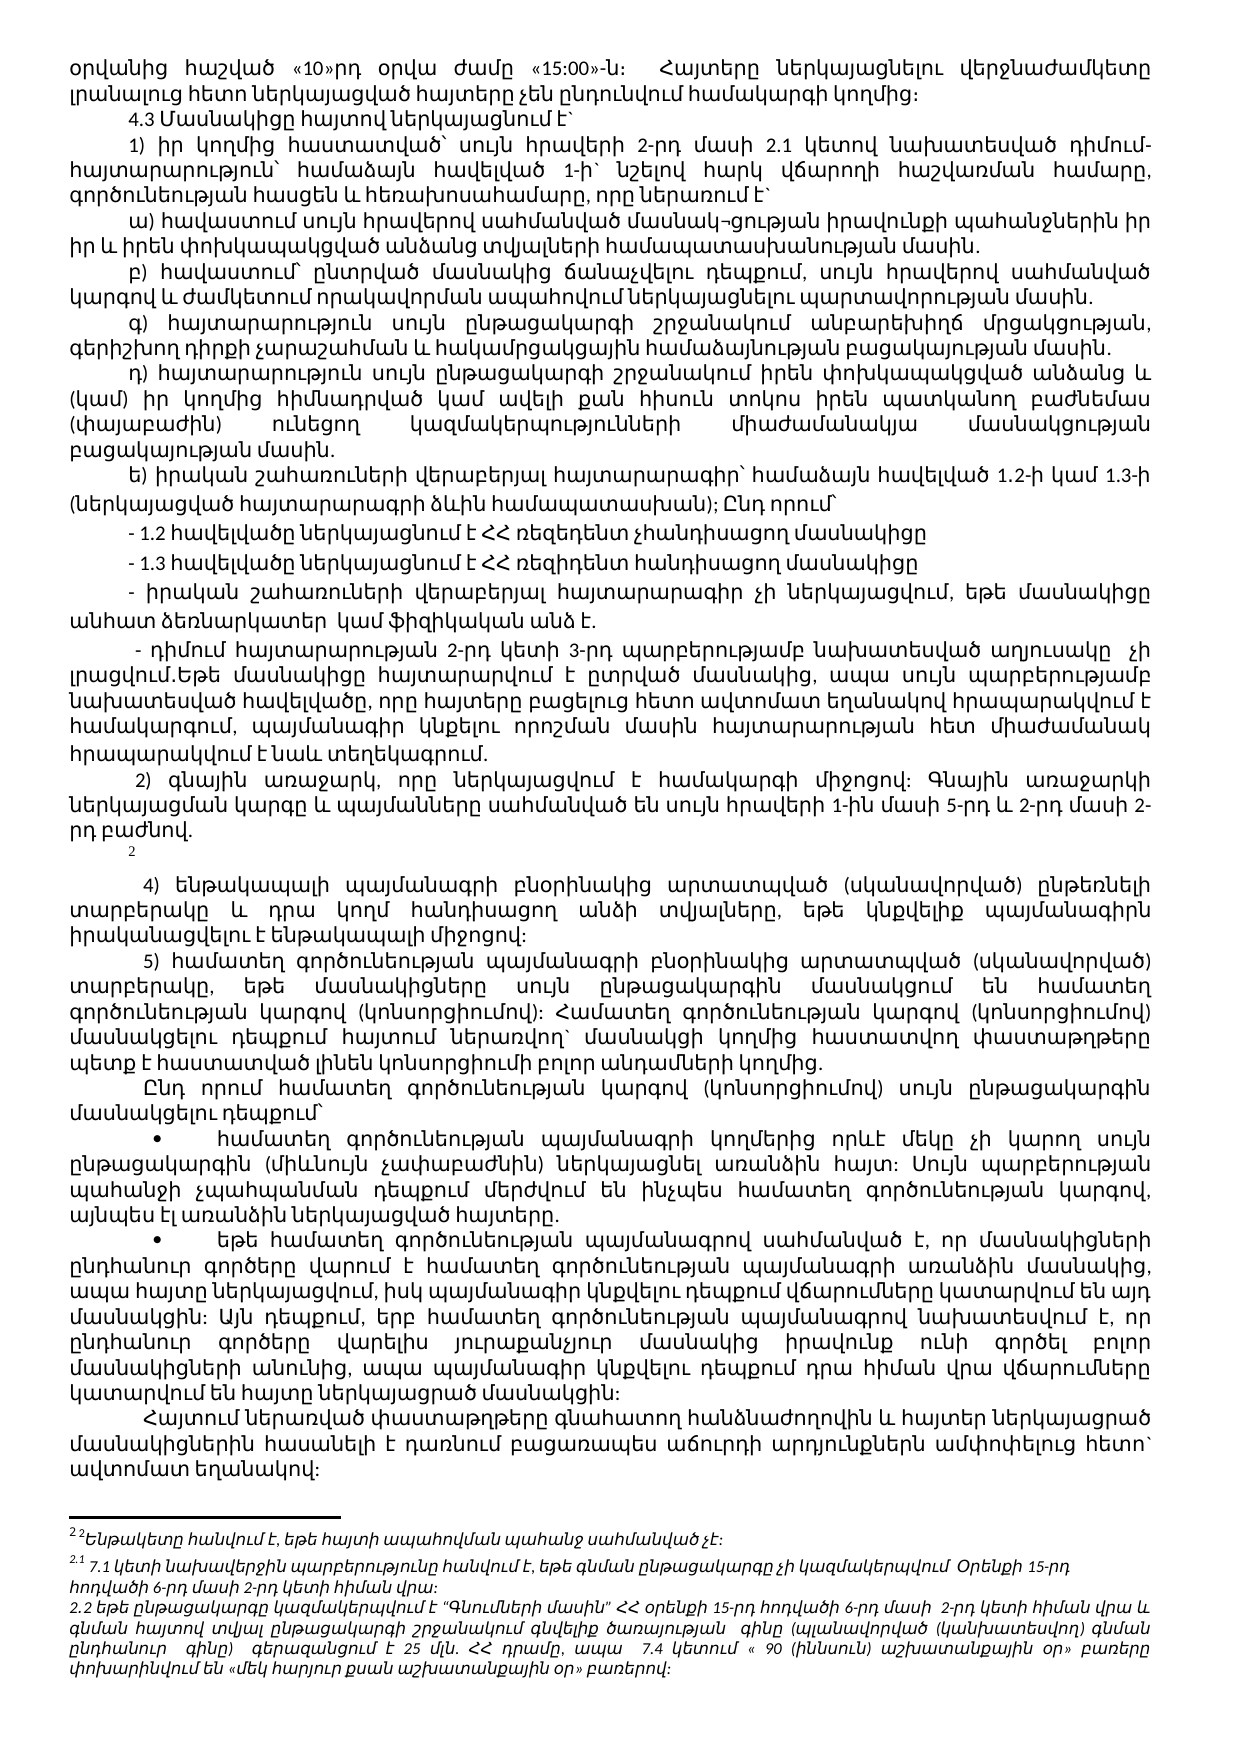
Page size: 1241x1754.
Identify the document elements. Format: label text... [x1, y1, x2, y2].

text 5) համատեղ գործունեության պայմանագրի բնօրինակից արտատպված (սկանավորված) տարբերակը, եթե մասնակիցները սույն ընթացակարգին մասնակցում են համատեղ գործունեության կարգով (կոնսորցիումով): Համատեղ գործունեության կարգով (կոնսորցիումով) մասնակցելու դեպքում հայտում ներառվող` մասնակցի կողմից հաստատվող փաստաթղթերը պետք է հաստատված լինեն կոնսորցիումի բոլոր անդամների կողմից. [69, 948, 1152, 1075]
text 2) գնային առաջարկ, որը ներկայացվում է համակարգի միջոցով: Գնային առաջարկի ներկայացման կարգը և պայմանները սահմանված են սույն հրավերի 1-ին մասի 5-րդ և 2-րդ մասի 2-րդ բաժնով. [69, 767, 1152, 843]
text - դիմում հայտարարության 2-րդ կետի 3-րդ պարբերությամբ նախատեսված աղյուսակը չի լրացվում․Եթե մասնակիցը հայտարարվում է ըտրված մասնակից, ապա սույն պարբերությամբ նախատեսված հավելվածը, որը հայտերը բացելուց հետո ավտոմատ եղանակով հրապարակվում է համակարգում, պայմանագիր կնքելու որոշման մասին հայտարարության հետ միաժամանակ հրապարակվում է նաև տեղեկագրում. [69, 637, 1152, 767]
text ե) իրական շահառուների վերաբերյալ հայտարարագիր՝ համաձայն հավելված 1․2-ի կամ 1.3-ի (ներկայացված հայտարարագրի ձևին համապատասխան); Ընդ որում՝ [69, 462, 1152, 517]
list համատեղ գործունեության պայմանագրի կողմերից որևէ մեկը չի կարող սույն ընթացակարգին (միևնույն չափաբաժնին) ներկայացնել առանձին հայտ: Սույն պարբերության պահանջի չպահպանման դեպքում մերժվում են ինչպես համատեղ գործունեության կարգով, այնպես էլ առանձին ներկայացված հայտերը. [69, 1126, 1152, 1228]
text 4.3 Մասնակիցը հայտով ներկայացնում է` [69, 106, 1152, 132]
text 1) իր կողմից հաստատված՝ սույն հրավերի 2-րդ մասի 2.1 կետով նախատեսված դիմում-հայտարարություն՝ համաձայն հավելված 1-ի` նշելով հարկ վճարողի հաշվառման համարը, գործունեության հասցեն և հեռախոսահամարը, որը ներառում է` [69, 132, 1152, 208]
text գ) հայտարարություն սույն ընթացակարգի շրջանակում անբարեխիղճ մրցակցության, գերիշխող դիրքի չարաշահման և հակամրցակցային համաձայնության բացակայության մասին. [69, 310, 1152, 361]
text ա) հավաստում սույն հրավերով սահմանված մասնակ¬ցության իրավունքի պահանջներին իր իր և իրեն փոխկապակցված անձանց տվյալների համապատասխանության մասին. [69, 208, 1152, 259]
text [69, 56, 1152, 106]
text Հայտում ներառված փաստաթղթերը գնահատող հանձնաժողովին և հայտեր ներկայացրած մասնակիցներին հասանելի է դառնում բացառապես աճուրդի արդյունքներն ամփոփելուց հետո` ավտոմատ եղանակով: [69, 1406, 1152, 1482]
text բ) հավաստում՝ ընտրված մասնակից ճանաչվելու դեպքում, սույն հրավերով սահմանված կարգով և ժամկետում որակավորման ապահովում ներկայացնելու պարտավորության մասին. [69, 259, 1152, 310]
text 4) ենթակապալի պայմանագրի բնօրինակից արտատպված (սկանավորված) ընթեռնելի տարբերակը և դրա կողմ հանդիսացող անձի տվյալները, եթե կնքվելիք պայմանագիրն իրականացվելու է ենթակապալի միջոցով: [69, 872, 1152, 948]
text - իրական շահառուների վերաբերյալ հայտարարագիր չի ներկայացվում, եթե մասնակիցը անհատ ձեռնարկատեր կամ ֆիզիկական անձ է. [69, 579, 1152, 633]
text - 1.3 հավելվածը ներկայացնում է ՀՀ ռեզիդենտ հանդիսացող մասնակիցը [69, 550, 1152, 575]
text դ) հայտարարություն սույն ընթացակարգի շրջանակում իրեն փոխկապակցված անձանց և (կամ) իր կողմից հիմնադրված կամ ավելի քան հիսուն տոկոս իրեն պատկանող բաժնեմաս (փայաբաժին) ունեցող կազմակերպությունների միաժամանակյա մասնակցության բացակայության մասին. [69, 361, 1152, 462]
list եթե համատեղ գործունեության պայմանագրով սահմանված է, որ մասնակիցների ընդհանուր գործերը վարում է համատեղ գործունեության պայմանագրի առանձին մասնակից, ապա հայտը ներկայացվում, իսկ պայմանագիր կնքվելու դեպքում վճարումները կատարվում են այդ մասնակցին: Այն դեպքում, երբ համատեղ գործունեության պայմանագրով նախատեսվում է, որ ընդհանուր գործերը վարելիս յուրաքանչյուր մասնակից իրավունք ունի գործել բոլոր մասնակիցների անունից, ապա պայմանագիր կնքվելու դեպքում դրա հիման վրա վճարումները կատարվում են հայտը ներկայացրած մասնակցին: [69, 1228, 1152, 1406]
text Ընդ որում համատեղ գործունեության կարգով (կոնսորցիումով) սույն ընթացակարգին մասնակցելու դեպքում՝ [69, 1075, 1152, 1126]
text - 1.2 հավելվածը ներկայացնում է ՀՀ ռեզեդենտ չհանդիսացող մասնակիցը [69, 521, 1152, 546]
